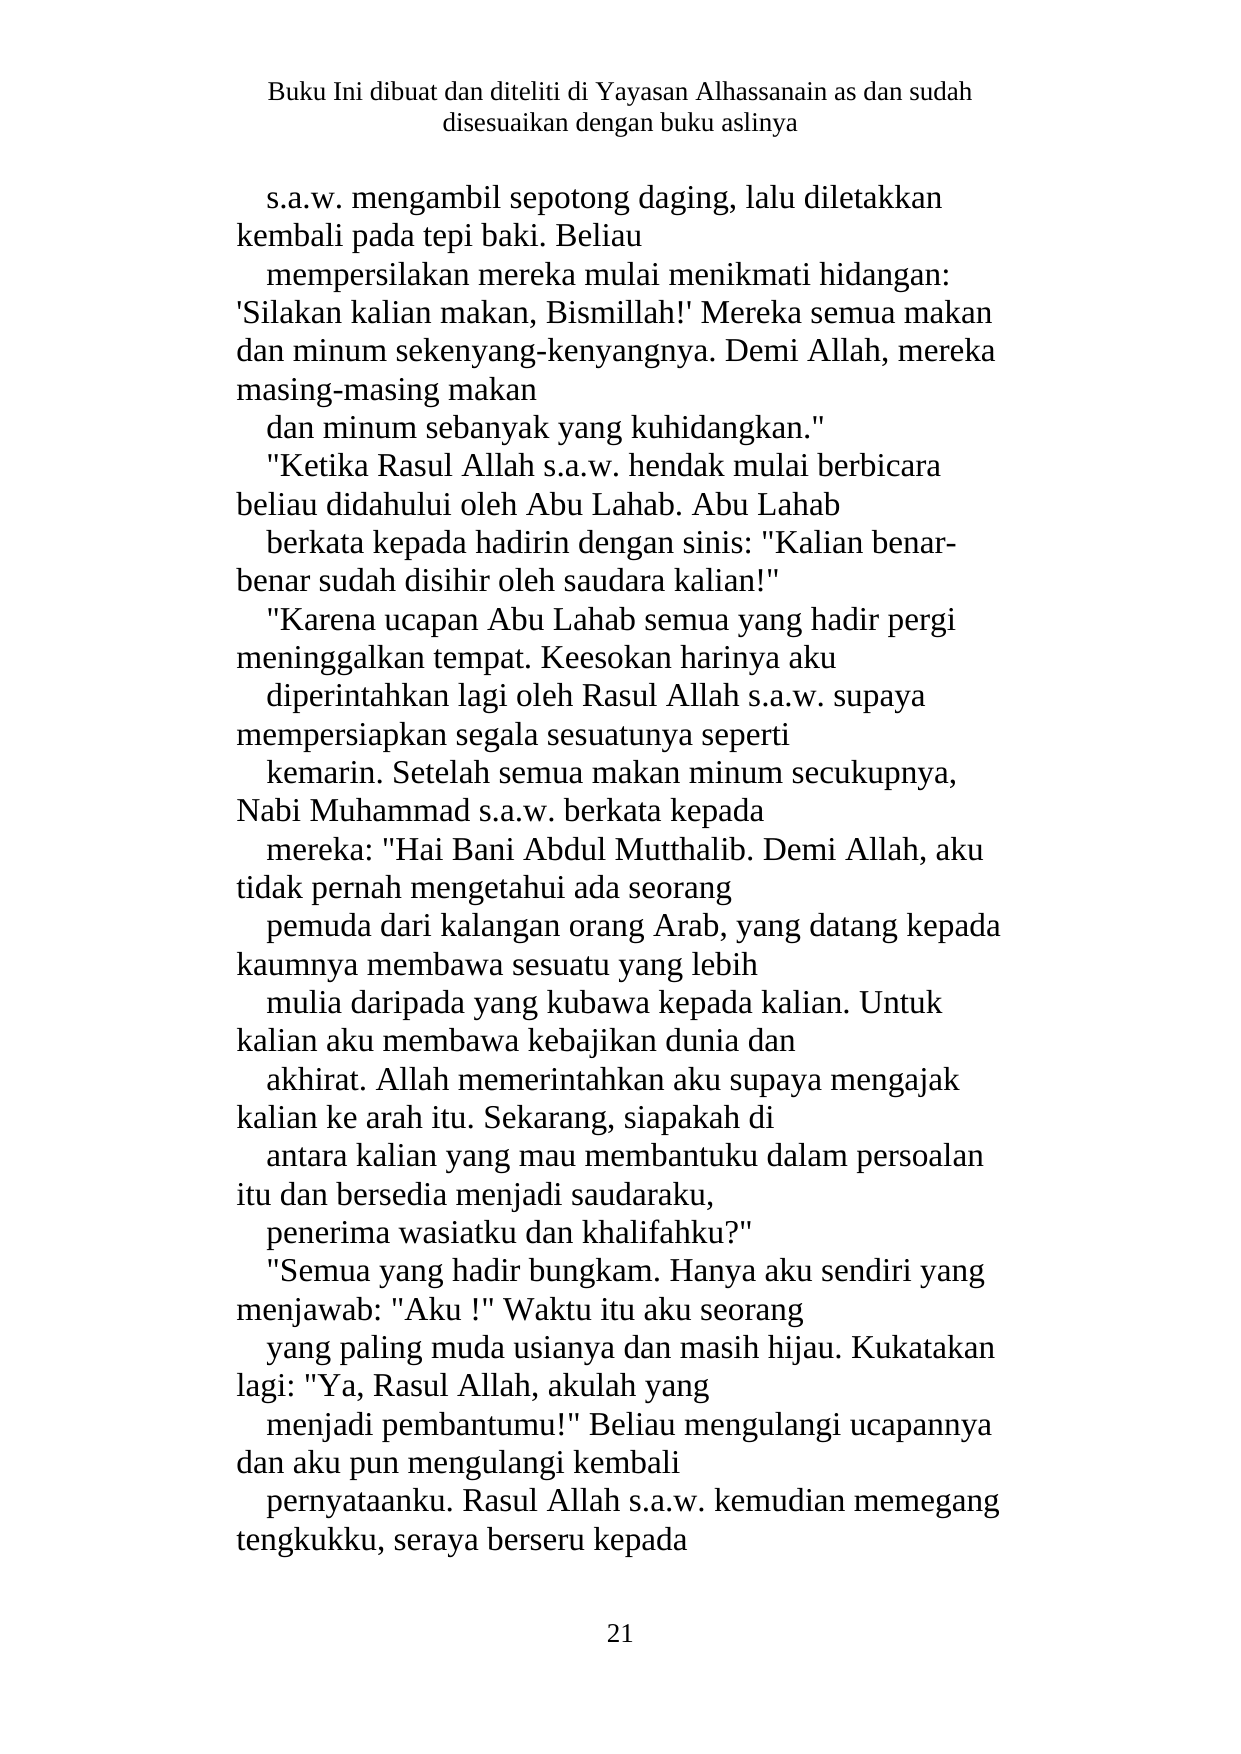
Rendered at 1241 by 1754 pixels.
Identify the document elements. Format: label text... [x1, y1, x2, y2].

text pemuda dari kalangan orang Arab, yang datang kepada kaumnya membawa sesuatu yang lebih [236, 906, 1004, 982]
text pernyataanku. Rasul Allah s.a.w. kemudian memegang tengkukku, seraya berseru kepada [236, 1481, 1004, 1557]
text akhirat. Allah memerintahkan aku supaya mengajak kalian ke arah itu. Sekarang, siapakah di [236, 1059, 1004, 1136]
text yang paling muda usianya dan masih hijau. Kukatakan lagi: "Ya, Rasul Allah, akulah yang [236, 1327, 1004, 1404]
text berkata kepada hadirin dengan sinis: "Kalian benar-benar sudah disihir oleh saudara kalian!" [236, 522, 1004, 599]
text s.a.w. mengambil sepotong daging, lalu diletakkan kembali pada tepi baki. Beliau [236, 177, 1004, 254]
text kemarin. Setelah semua makan minum secukupnya, Nabi Muhammad s.a.w. berkata kepada [236, 752, 1004, 829]
text "Semua yang hadir bungkam. Hanya aku sendiri yang menjawab: "Aku !" Waktu itu aku seorang [236, 1251, 1004, 1327]
text mereka: "Hai Bani Abdul Mutthalib. Demi Allah, aku tidak pernah mengetahui ada seorang [236, 829, 1004, 906]
text dan minum sebanyak yang kuhidangkan." [236, 407, 1004, 446]
text diperintahkan lagi oleh Rasul Allah s.a.w. supaya mempersiapkan segala sesuatunya seperti [236, 676, 1004, 752]
text mempersilakan mereka mulai menikmati hidangan: 'Silakan kalian makan, Bismillah!' Mereka semua makan dan minum sekenyang-kenyangnya. Demi Allah, mereka masing-masing makan [236, 254, 1004, 407]
text antara kalian yang mau membantuku dalam persoalan itu dan bersedia menjadi saudaraku, [236, 1136, 1004, 1212]
text mulia daripada yang kubawa kepada kalian. Untuk kalian aku membawa kebajikan dunia dan [236, 982, 1004, 1059]
text menjadi pembantumu!" Beliau mengulangi ucapannya dan aku pun mengulangi kembali [236, 1404, 1004, 1481]
text "Karena ucapan Abu Lahab semua yang hadir pergi meninggalkan tempat. Keesokan harinya aku [236, 599, 1004, 676]
text penerima wasiatku dan khalifahku?" [236, 1212, 1004, 1251]
text "Ketika Rasul Allah s.a.w. hendak mulai berbicara beliau didahului oleh Abu Lahab. Abu Lahab [236, 446, 1004, 522]
